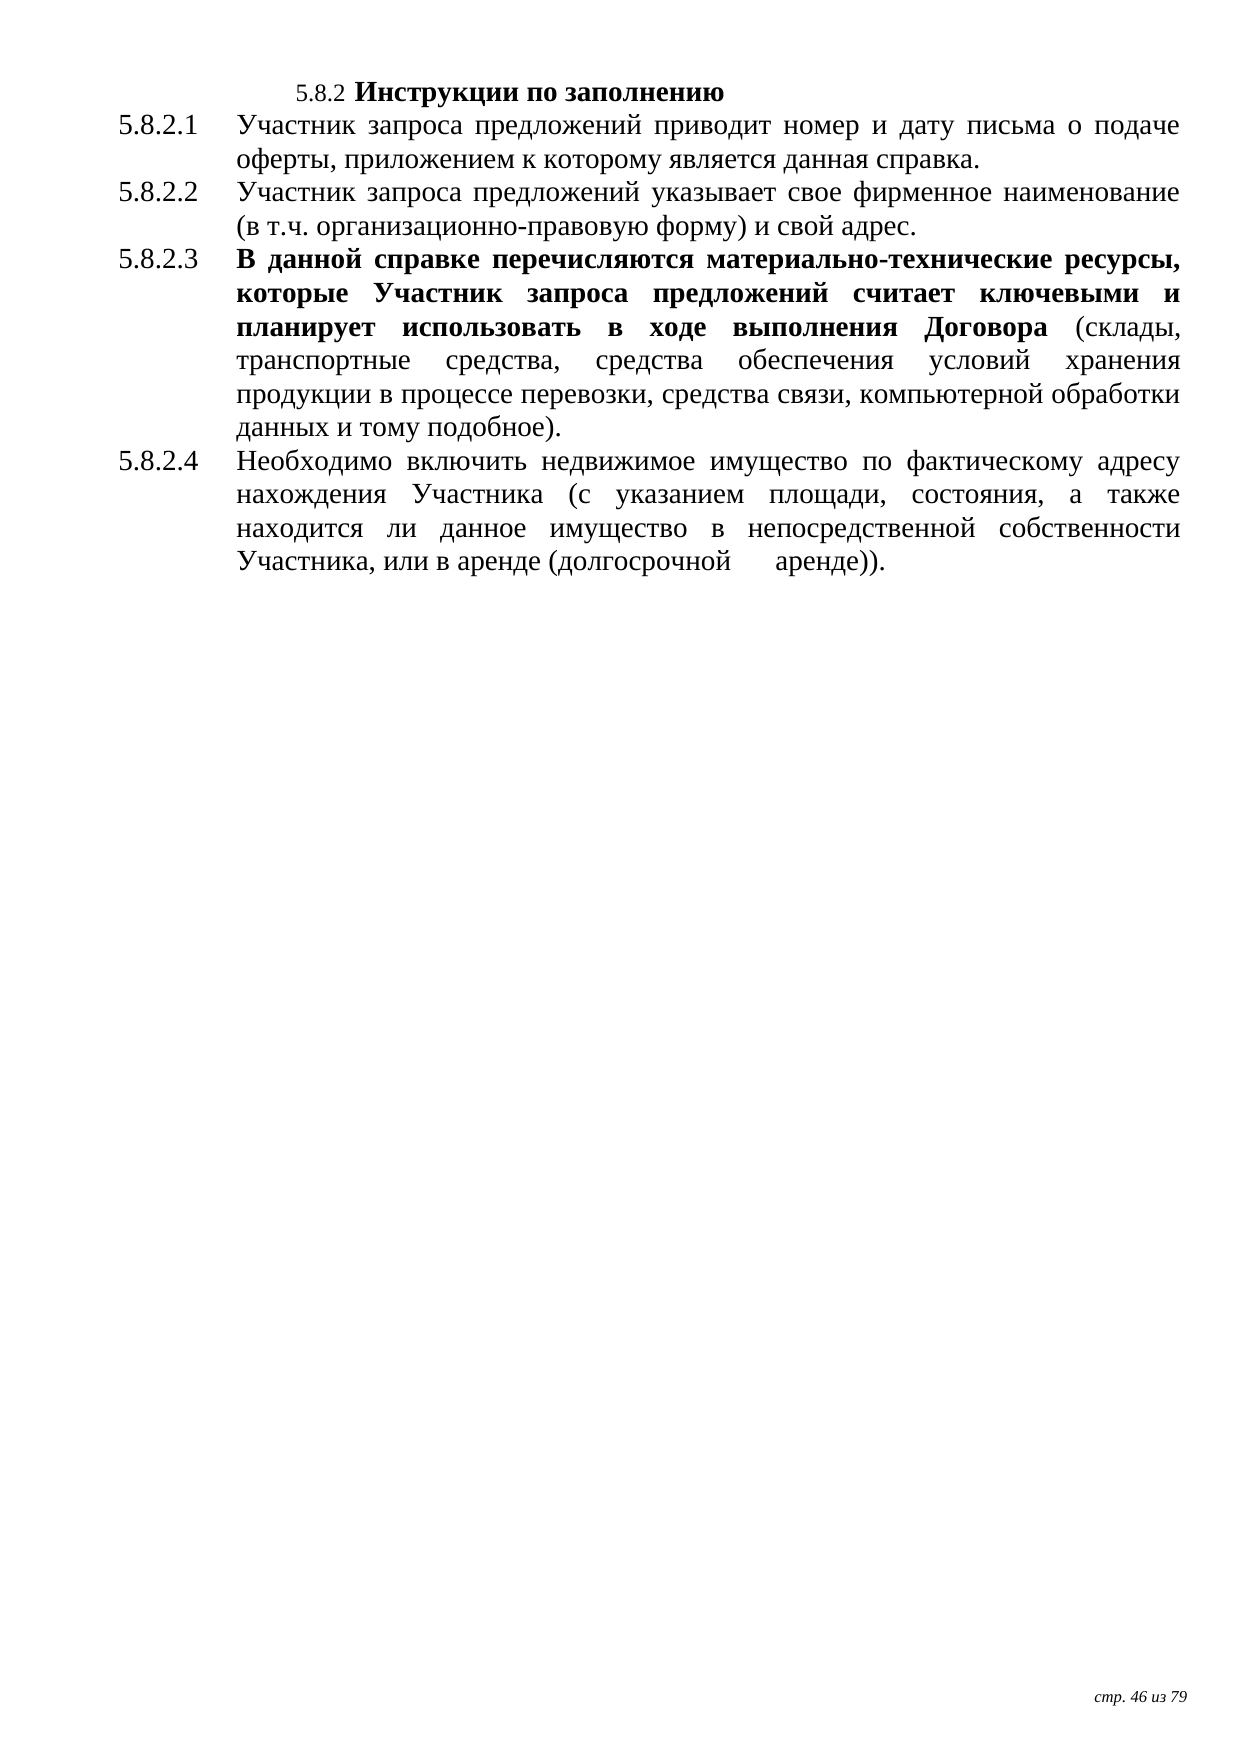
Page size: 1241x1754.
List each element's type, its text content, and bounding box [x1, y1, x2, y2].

text Необходимо включить недвижимое имущество по фактическому адресу нахождения Участника (с указанием площади, состояния, а также находится ли данное имущество в непосредственной собственности Участника, или в аренде (долгосрочной аренде)). [118, 443, 1181, 577]
text Участник запроса предложений приводит номер и дату письма о подаче оферты, приложением к которому является данная справка. [118, 107, 1181, 174]
text Участник запроса предложений указывает свое фирменное наименование (в т.ч. организационно-правовую форму) и свой адрес. [118, 174, 1181, 242]
text Инструкции по заполнению [236, 74, 1181, 107]
text В данной справке перечисляются материально-технические ресурсы, которые Участник запроса предложений считает ключевыми и планирует использовать в ходе выполнения Договора (склады, транспортные средства, средства обеспечения условий хранения продукции в процессе перевозки, средства связи, компьютерной обработки данных и тому подобное). [118, 242, 1181, 443]
